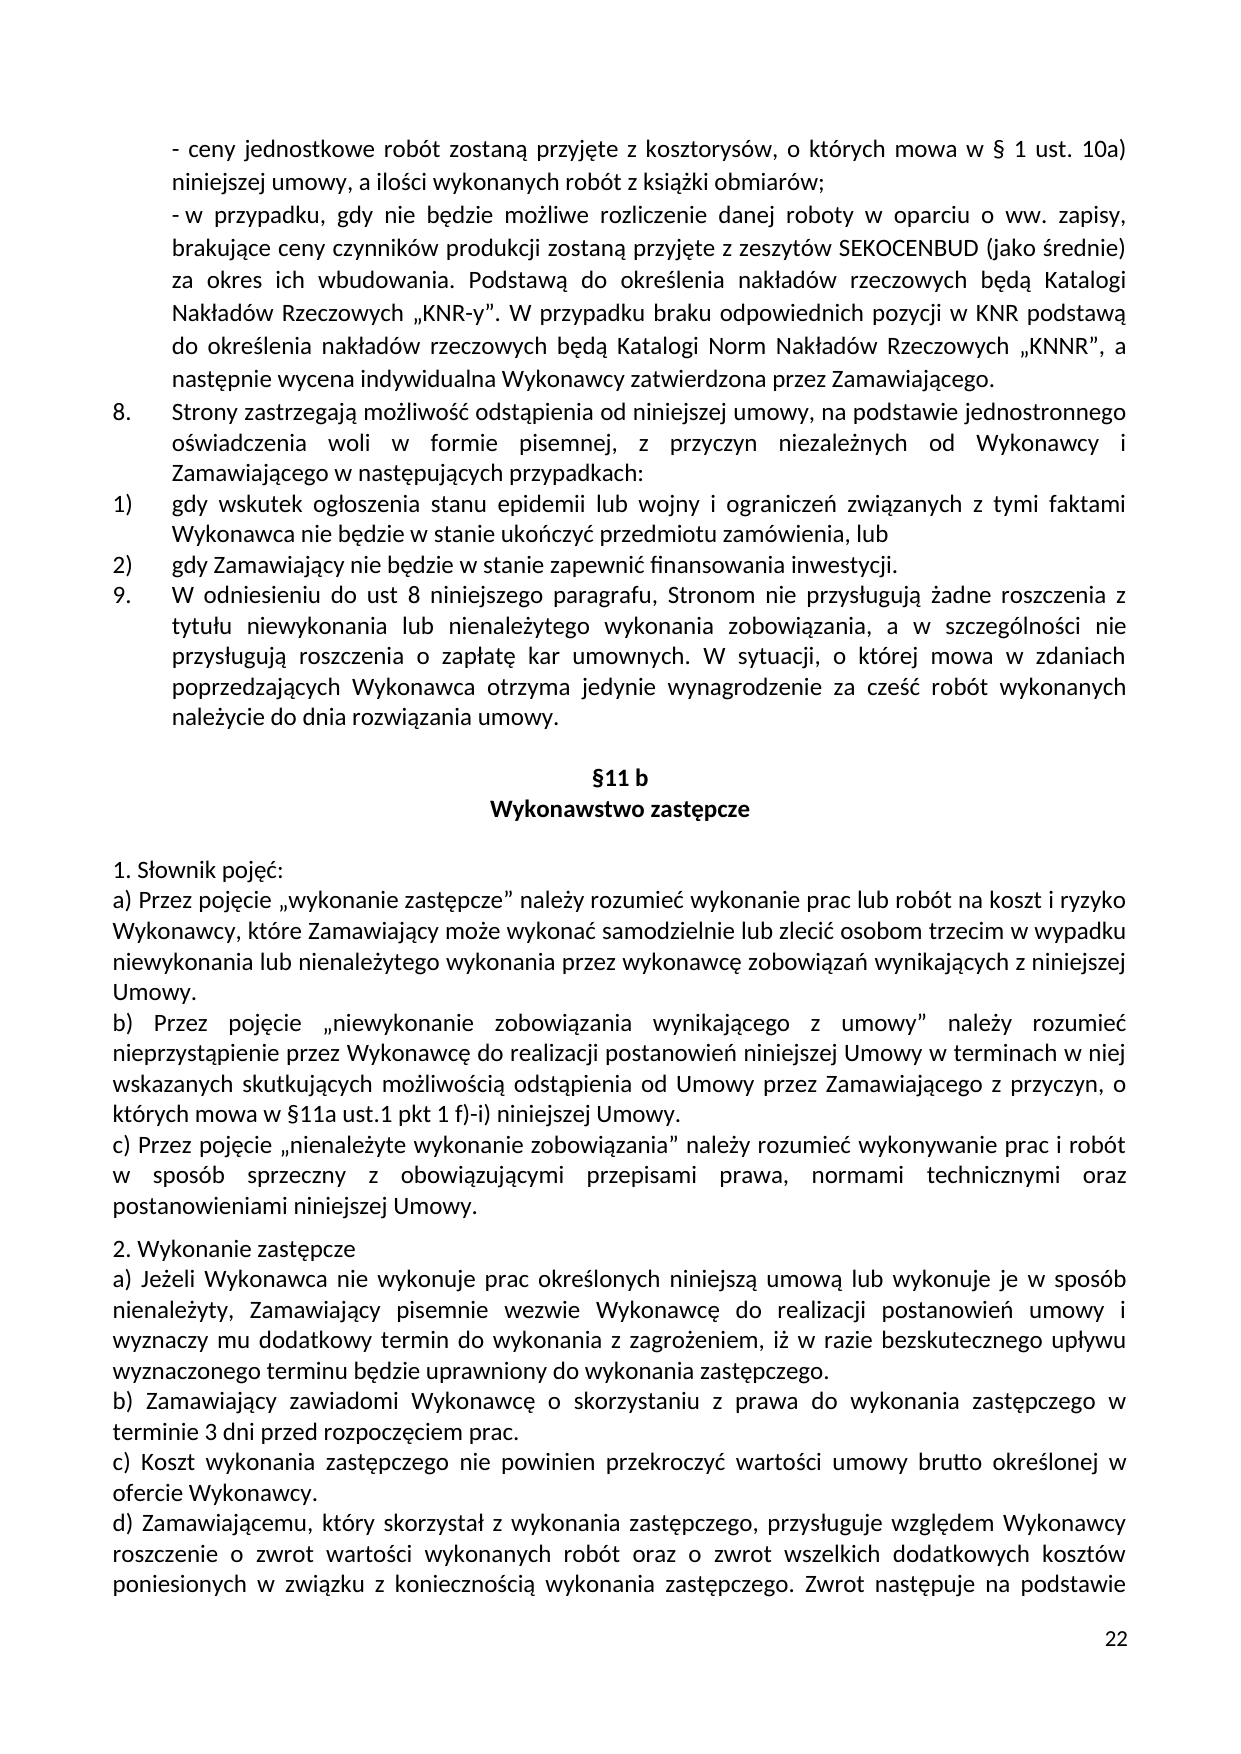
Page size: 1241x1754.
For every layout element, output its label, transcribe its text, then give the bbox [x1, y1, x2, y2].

text 2. Wykonanie zastępcze [112, 1233, 1128, 1263]
text 1. Słownik pojęć: [112, 854, 1128, 884]
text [112, 1507, 1128, 1599]
text c) Przez pojęcie „nienależyte wykonanie zobowiązania” należy rozumieć wykonywanie prac i robót w sposób sprzeczny z obowiązującymi przepisami prawa, normami technicznymi oraz postanowieniami niniejszej Umowy. [112, 1129, 1128, 1220]
text §11 b Wykonawstwo zastępcze [112, 762, 1128, 823]
list gdy wskutek ogłoszenia stanu epidemii lub wojny i ograniczeń związanych z tymi faktami Wykonawca nie będzie w stanie ukończyć przedmiotu zamówienia, lub [112, 488, 1128, 549]
text b) Przez pojęcie „niewykonanie zobowiązania wynikającego z umowy” należy rozumieć nieprzystąpienie przez Wykonawcę do realizacji postanowień niniejszej Umowy w terminach w niej wskazanych skutkujących możliwością odstąpienia od Umowy przez Zamawiającego z przyczyn, o których mowa w §11a ust.1 pkt 1 f)-i) niniejszej Umowy. [112, 1007, 1128, 1129]
text c) Koszt wykonania zastępczego nie powinien przekroczyć wartości umowy brutto określonej w ofercie Wykonawcy. [112, 1446, 1128, 1507]
list gdy Zamawiający nie będzie w stanie zapewnić finansowania inwestycji. [112, 549, 1128, 579]
text a) Jeżeli Wykonawca nie wykonuje prac określonych niniejszą umową lub wykonuje je w sposób nienależyty, Zamawiający pisemnie wezwie Wykonawcę do realizacji postanowień umowy i wyznaczy mu dodatkowy termin do wykonania z zagrożeniem, iż w razie bezskutecznego upływu wyznaczonego terminu będzie uprawniony do wykonania zastępczego. [112, 1263, 1128, 1385]
text - ceny jednostkowe robót zostaną przyjęte z kosztorysów, o których mowa w § 1 ust. 10a) niniejszej umowy, a ilości wykonanych robót z książki obmiarów; [172, 133, 1128, 196]
text b) Zamawiający zawiadomi Wykonawcę o skorzystaniu z prawa do wykonania zastępczego w terminie 3 dni przed rozpoczęciem prac. [112, 1385, 1128, 1446]
list Strony zastrzegają możliwość odstąpienia od niniejszej umowy, na podstawie jednostronnego oświadczenia woli w formie pisemnej, z przyczyn niezależnych od Wykonawcy i Zamawiającego w następujących przypadkach: [112, 396, 1128, 488]
text a) Przez pojęcie „wykonanie zastępcze” należy rozumieć wykonanie prac lub robót na koszt i ryzyko Wykonawcy, które Zamawiający może wykonać samodzielnie lub zlecić osobom trzecim w wypadku niewykonania lub nienależytego wykonania przez wykonawcę zobowiązań wynikających z niniejszej Umowy. [112, 884, 1128, 1007]
list W odniesieniu do ust 8 niniejszego paragrafu, Stronom nie przysługują żadne roszczenia z tytułu niewykonania lub nienależytego wykonania zobowiązania, a w szczególności nie przysługują roszczenia o zapłatę kar umownych. W sytuacji, o której mowa w zdaniach poprzedzających Wykonawca otrzyma jedynie wynagrodzenie za cześć robót wykonanych należycie do dnia rozwiązania umowy. [112, 579, 1128, 732]
